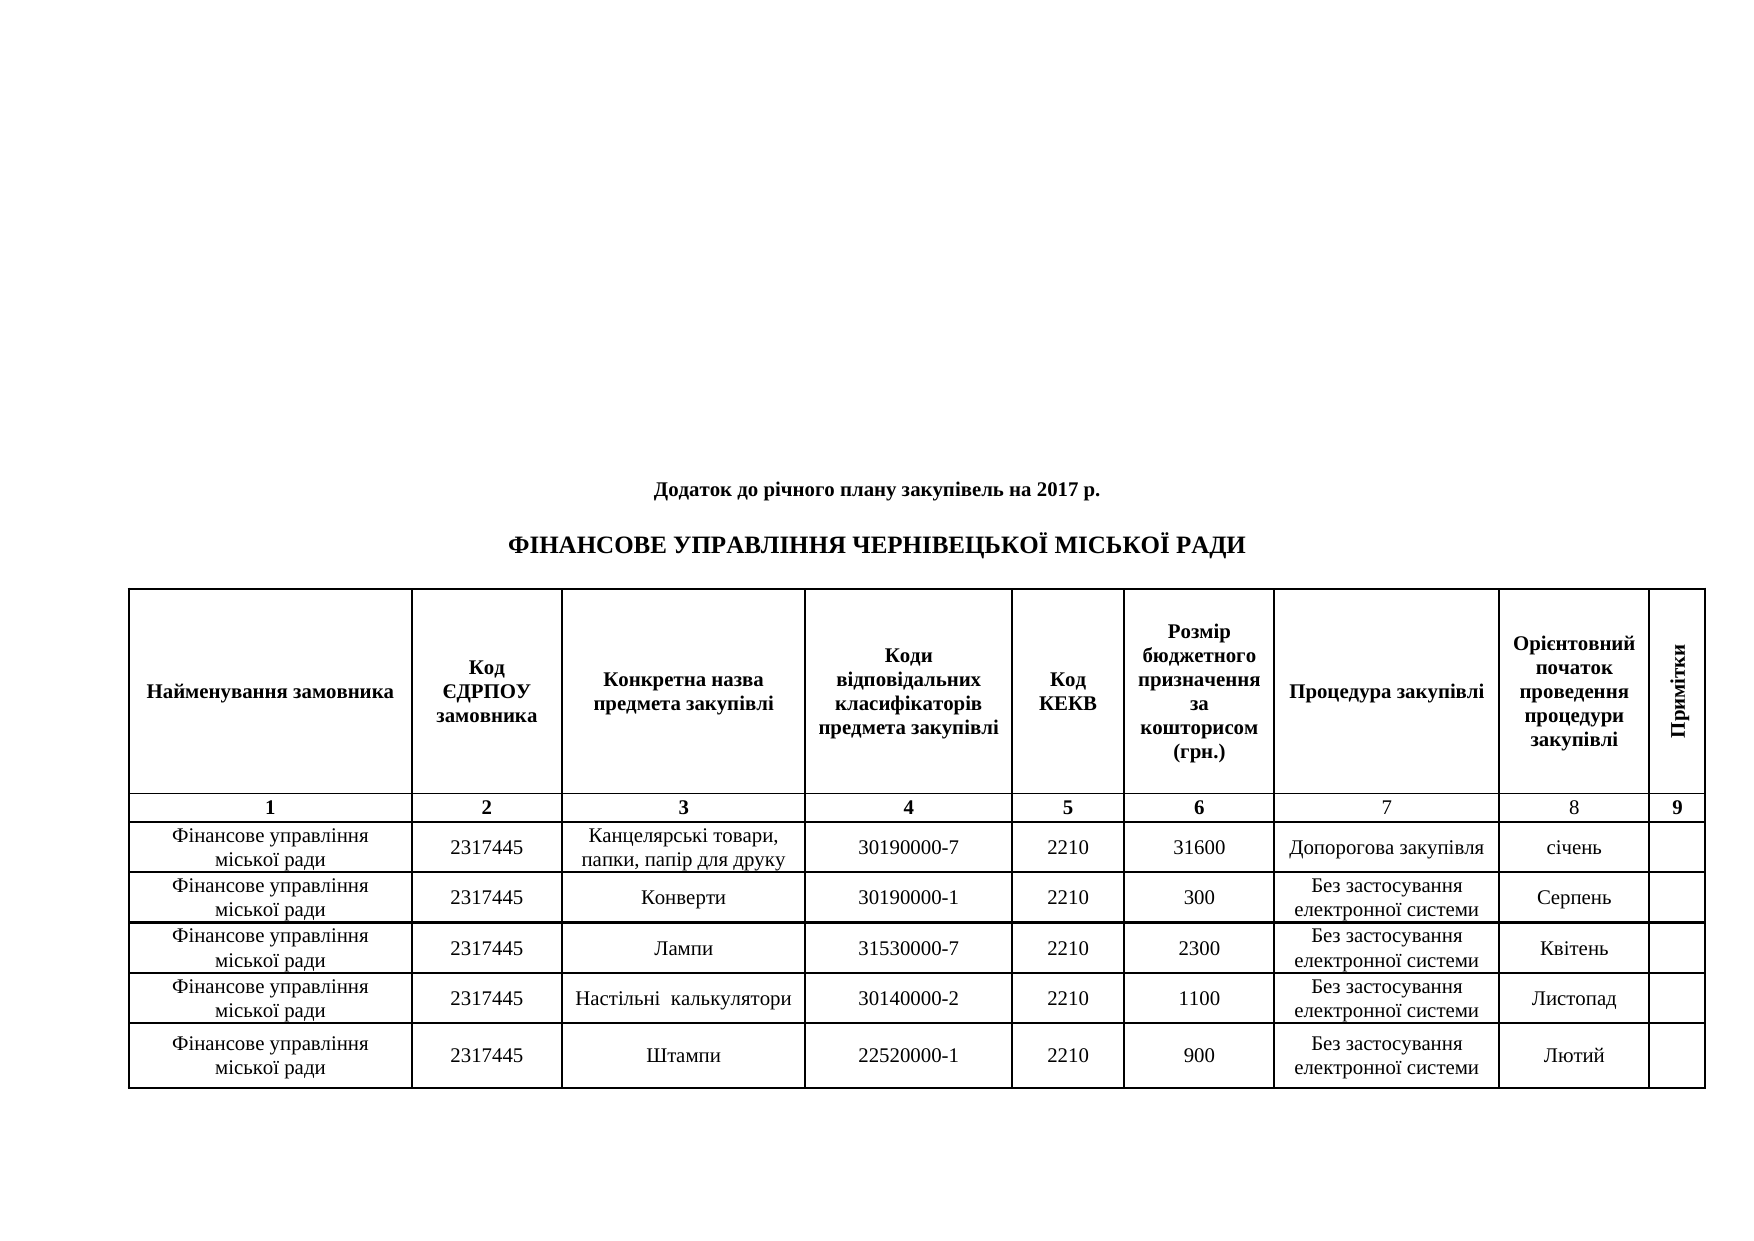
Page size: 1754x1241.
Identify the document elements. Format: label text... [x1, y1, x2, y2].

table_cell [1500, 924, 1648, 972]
text ФІНАНСОВЕ УПРАВЛІННЯ ЧЕРНІВЕЦЬКОЇ МІСЬКОЇ РАДИ [118, 530, 1636, 559]
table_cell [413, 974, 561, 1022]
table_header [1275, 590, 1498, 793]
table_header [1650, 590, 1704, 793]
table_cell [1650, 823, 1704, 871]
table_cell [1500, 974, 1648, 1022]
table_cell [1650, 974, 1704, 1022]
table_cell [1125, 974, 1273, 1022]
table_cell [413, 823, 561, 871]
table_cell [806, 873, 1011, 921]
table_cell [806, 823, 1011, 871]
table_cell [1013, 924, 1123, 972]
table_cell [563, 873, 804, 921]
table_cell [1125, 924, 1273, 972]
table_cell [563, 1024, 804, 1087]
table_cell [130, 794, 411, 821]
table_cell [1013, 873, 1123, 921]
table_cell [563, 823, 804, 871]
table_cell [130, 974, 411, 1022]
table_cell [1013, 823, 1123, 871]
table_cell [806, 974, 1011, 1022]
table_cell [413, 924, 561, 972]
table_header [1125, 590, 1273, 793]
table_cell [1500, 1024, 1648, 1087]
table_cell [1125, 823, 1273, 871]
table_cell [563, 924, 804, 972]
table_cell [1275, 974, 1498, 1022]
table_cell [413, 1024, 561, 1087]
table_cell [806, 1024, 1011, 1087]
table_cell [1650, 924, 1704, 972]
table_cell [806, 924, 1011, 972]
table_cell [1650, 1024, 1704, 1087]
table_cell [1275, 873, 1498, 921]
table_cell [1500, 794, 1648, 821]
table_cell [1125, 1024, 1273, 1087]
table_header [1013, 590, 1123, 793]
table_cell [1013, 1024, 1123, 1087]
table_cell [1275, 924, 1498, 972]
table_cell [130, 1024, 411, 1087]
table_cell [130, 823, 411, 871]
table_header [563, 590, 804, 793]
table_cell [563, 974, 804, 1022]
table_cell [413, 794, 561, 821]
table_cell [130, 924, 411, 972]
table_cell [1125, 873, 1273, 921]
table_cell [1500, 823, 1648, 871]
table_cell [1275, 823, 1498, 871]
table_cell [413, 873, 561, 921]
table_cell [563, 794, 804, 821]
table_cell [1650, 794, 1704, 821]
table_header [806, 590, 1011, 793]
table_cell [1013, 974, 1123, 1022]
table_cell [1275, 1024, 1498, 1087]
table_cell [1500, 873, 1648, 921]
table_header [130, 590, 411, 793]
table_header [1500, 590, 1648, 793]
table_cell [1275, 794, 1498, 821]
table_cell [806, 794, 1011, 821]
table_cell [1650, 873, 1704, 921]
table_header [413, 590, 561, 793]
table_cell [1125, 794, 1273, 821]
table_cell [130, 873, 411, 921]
text Додаток до річного плану закупівель на 2017 р. [118, 477, 1636, 501]
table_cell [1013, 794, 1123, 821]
